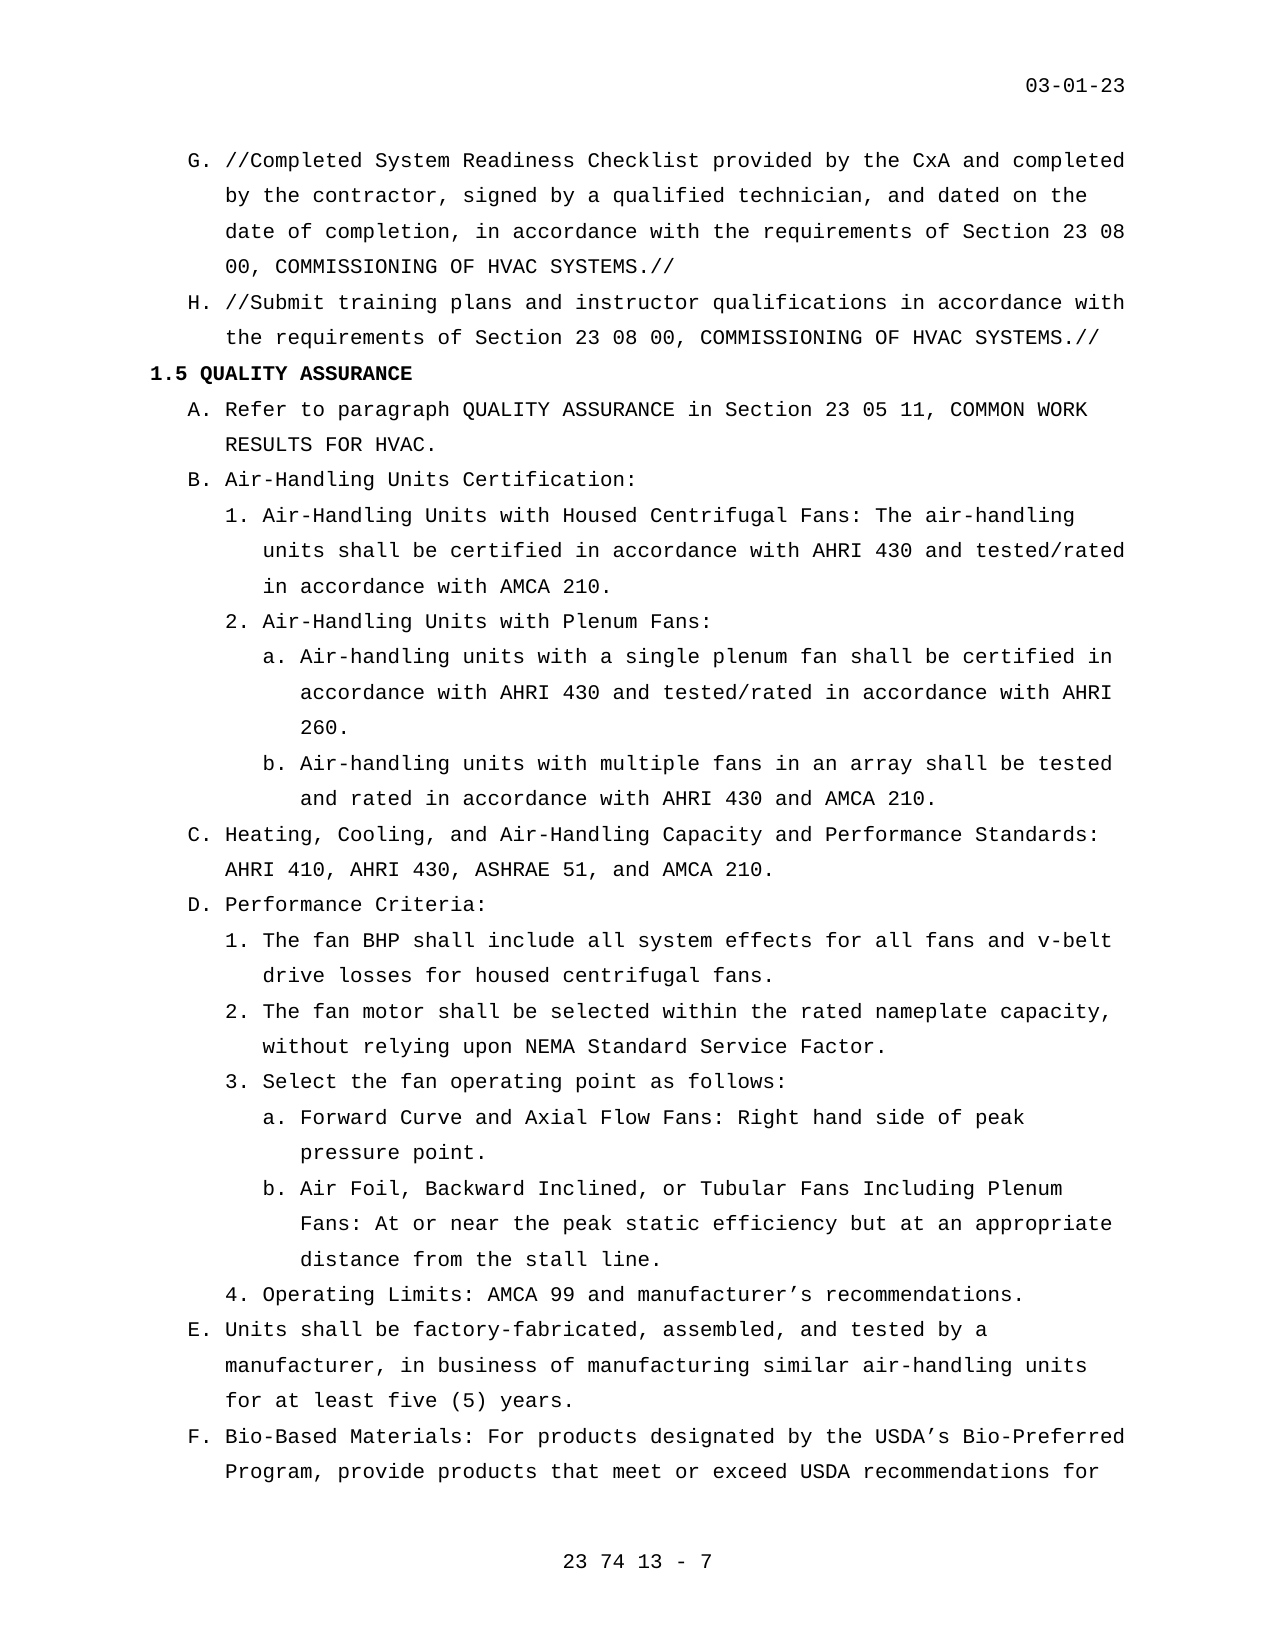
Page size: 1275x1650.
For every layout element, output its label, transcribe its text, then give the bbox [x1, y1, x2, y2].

text B. Air-Handling Units Certification: [187, 469, 1125, 493]
text E. Units shall be factory-fabricated, assembled, and tested by a manufacturer, in business of manufacturing similar air-handling units for at least five (5) years. [187, 1319, 1125, 1414]
text 1. Air-Handling Units with Housed Centrifugal Fans: The air-handling units shall be certified in accordance with AHRI 430 and tested/rated in accordance with AMCA 210. [225, 505, 1125, 599]
text G. //Completed System Readiness Checklist provided by the CxA and completed by the contractor, signed by a qualified technician, and dated on the date of completion, in accordance with the requirements of Section 23 08 00, COMMISSIONING OF HVAC SYSTEMS.// [187, 150, 1125, 280]
text 1. The fan BHP shall include all system effects for all fans and v-belt drive losses for housed centrifugal fans. [225, 930, 1125, 989]
text a. Air-handling units with a single plenum fan shall be certified in accordance with AHRI 430 and tested/rated in accordance with AHRI 260. [262, 647, 1125, 741]
text 2. The fan motor shall be selected within the rated nameplate capacity, without relying upon NEMA Standard Service Factor. [225, 1001, 1125, 1060]
text 3. Select the fan operating point as follows: [225, 1072, 1125, 1095]
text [187, 1426, 1125, 1485]
text A. Refer to paragraph QUALITY ASSURANCE in Section 23 05 11, COMMON WORK RESULTS FOR HVAC. [187, 399, 1125, 458]
text H. //Submit training plans and instructor qualifications in accordance with the requirements of Section 23 08 00, COMMISSIONING OF HVAC SYSTEMS.// [187, 292, 1125, 351]
text 2. Air-Handling Units with Plenum Fans: [225, 611, 1125, 635]
text b. Air Foil, Backward Inclined, or Tubular Fans Including Plenum Fans: At or near the peak static efficiency but at an appropriate distance from the stall line. [262, 1178, 1125, 1272]
text 4. Operating Limits: AMCA 99 and manufacturer’s recommendations. [225, 1284, 1125, 1308]
text 1.5 QUALITY ASSURANCE [150, 362, 1125, 386]
text D. Performance Criteria: [187, 894, 1125, 918]
text C. Heating, Cooling, and Air-Handling Capacity and Performance Standards: AHRI 410, AHRI 430, ASHRAE 51, and AMCA 210. [187, 824, 1125, 883]
text b. Air-handling units with multiple fans in an array shall be tested and rated in accordance with AHRI 430 and AMCA 210. [262, 753, 1125, 812]
text a. Forward Curve and Axial Flow Fans: Right hand side of peak pressure point. [262, 1107, 1125, 1166]
